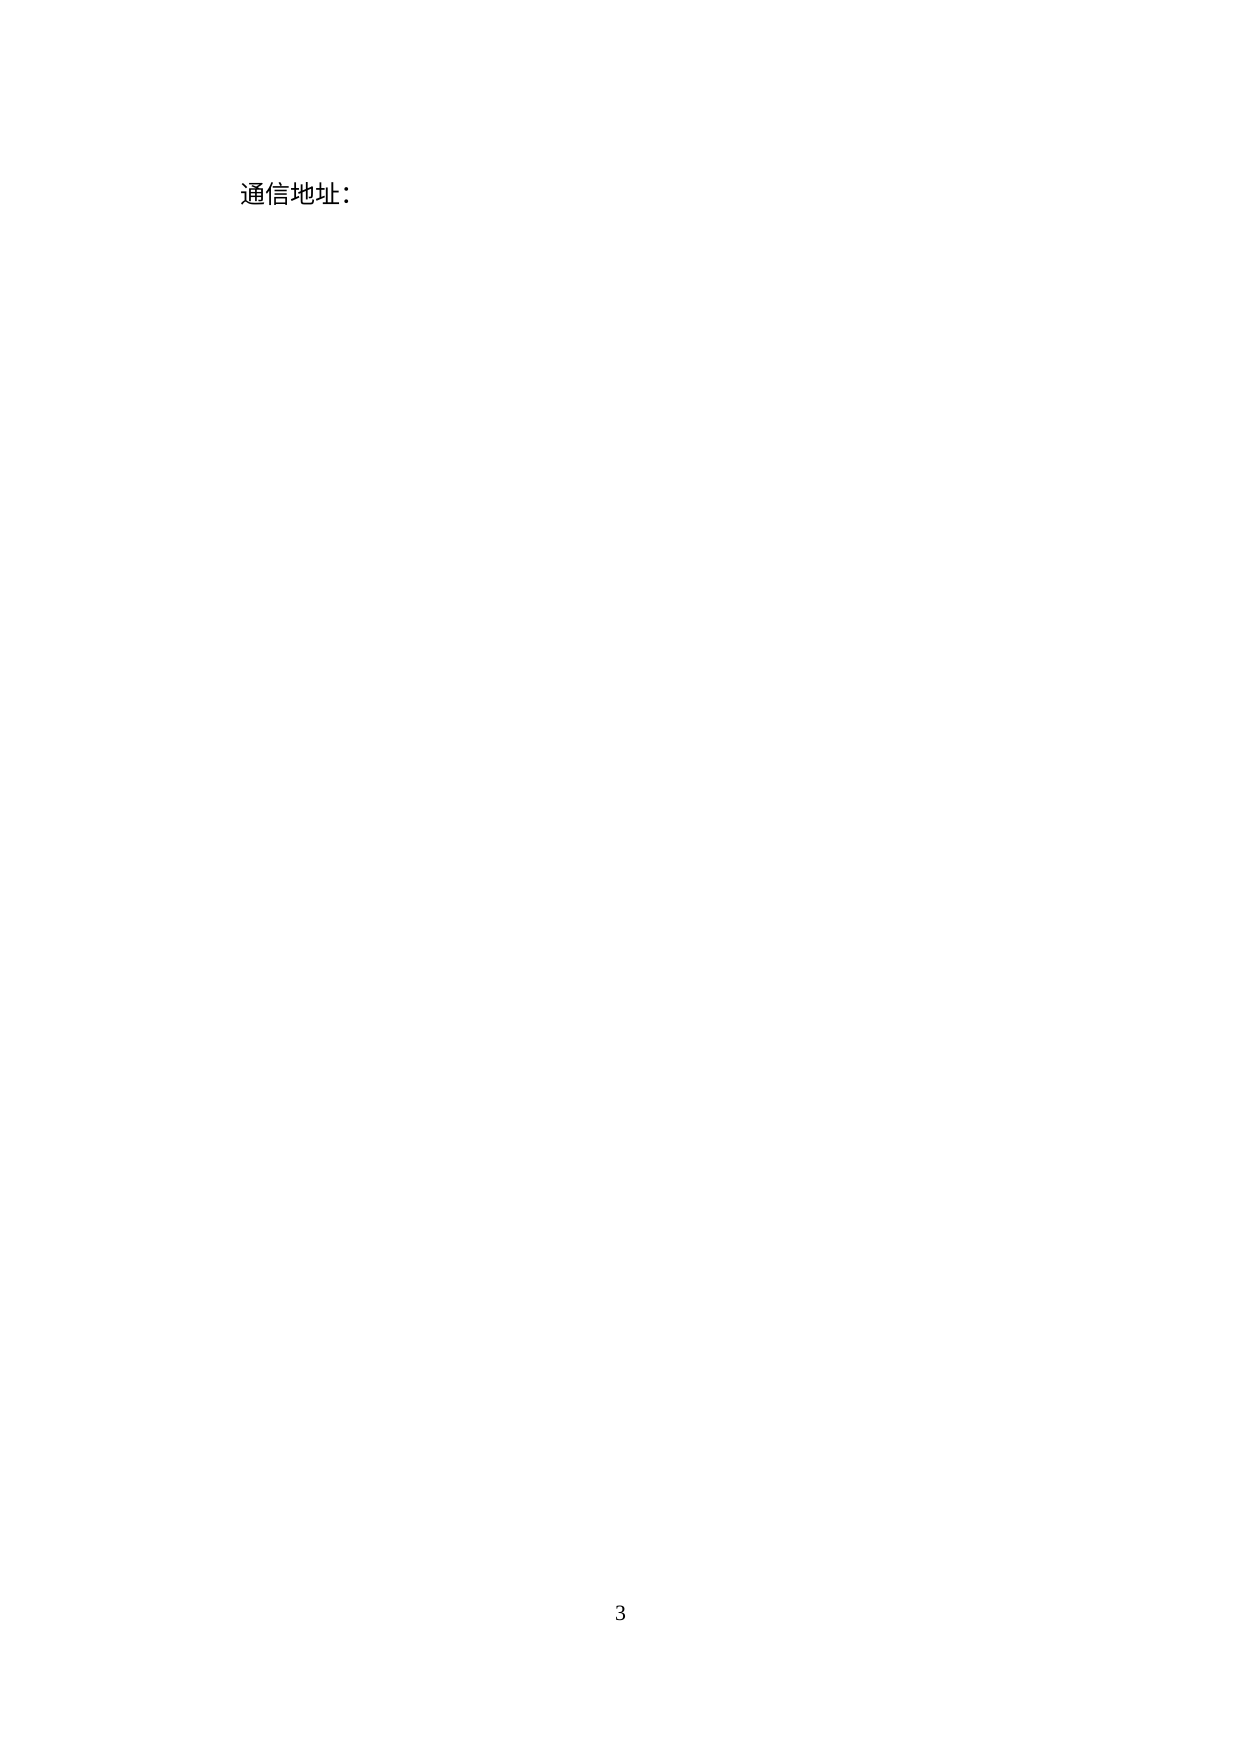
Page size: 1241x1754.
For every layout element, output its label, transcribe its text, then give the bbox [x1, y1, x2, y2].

text 通信地址： [177, 160, 1063, 225]
